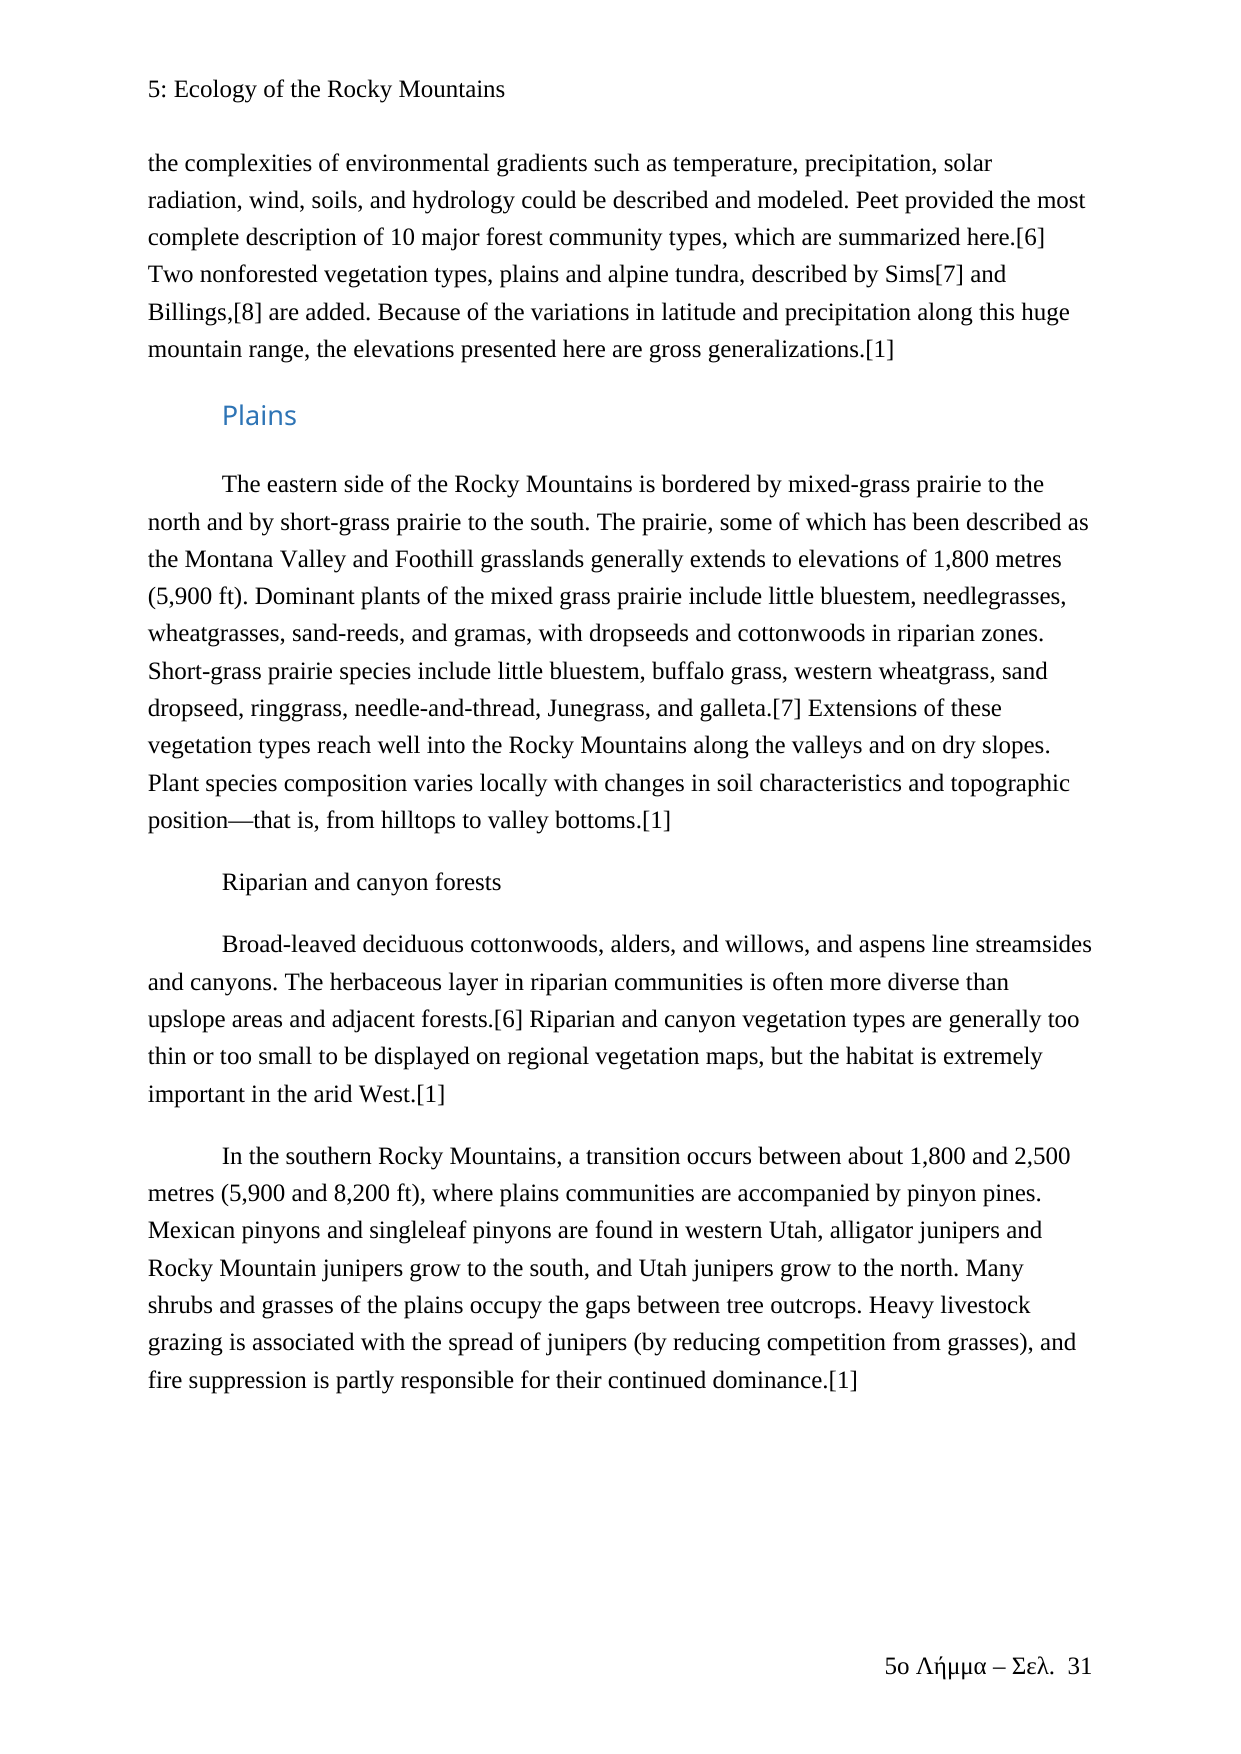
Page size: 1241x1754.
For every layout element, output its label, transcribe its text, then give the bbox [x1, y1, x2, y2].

text The eastern side of the Rocky Mountains is bordered by mixed-grass prairie to the north and by short-grass prairie to the south. The prairie, some of which has been described as the Montana Valley and Foothill grasslands generally extends to elevations of 1,800 metres (5,900 ft). Dominant plants of the mixed grass prairie include little bluestem, needlegrasses, wheatgrasses, sand-reeds, and gramas, with dropseeds and cottonwoods in riparian zones. Short-grass prairie species include little bluestem, buffalo grass, western wheatgrass, sand dropseed, ringgrass, needle-and-thread, Junegrass, and galleta.[7] Extensions of these vegetation types reach well into the Rocky Mountains along the valleys and on dry slopes. Plant species composition varies locally with changes in soil characteristics and topographic position—that is, from hilltops to valley bottoms.[1] [148, 469, 1092, 834]
text Riparian and canyon forests [148, 867, 1092, 896]
subtitle Plains [148, 396, 1092, 433]
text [148, 148, 1092, 363]
text In the southern Rocky Mountains, a transition occurs between about 1,800 and 2,500 metres (5,900 and 8,200 ft), where plains communities are accompanied by pinyon pines. Mexican pinyons and singleleaf pinyons are found in western Utah, alligator junipers and Rocky Mountain junipers grow to the south, and Utah junipers grow to the north. Many shrubs and grasses of the plains occupy the gaps between tree outcrops. Heavy livestock grazing is associated with the spread of junipers (by reducing competition from grasses), and fire suppression is partly responsible for their continued dominance.[1] [148, 1141, 1092, 1393]
text Broad-leaved deciduous cottonwoods, alders, and willows, and aspens line streamsides and canyons. The herbaceous layer in riparian communities is often more diverse than upslope areas and adjacent forests.[6] Riparian and canyon vegetation types are generally too thin or too small to be displayed on regional vegetation maps, but the habitat is extremely important in the arid West.[1] [148, 929, 1092, 1107]
